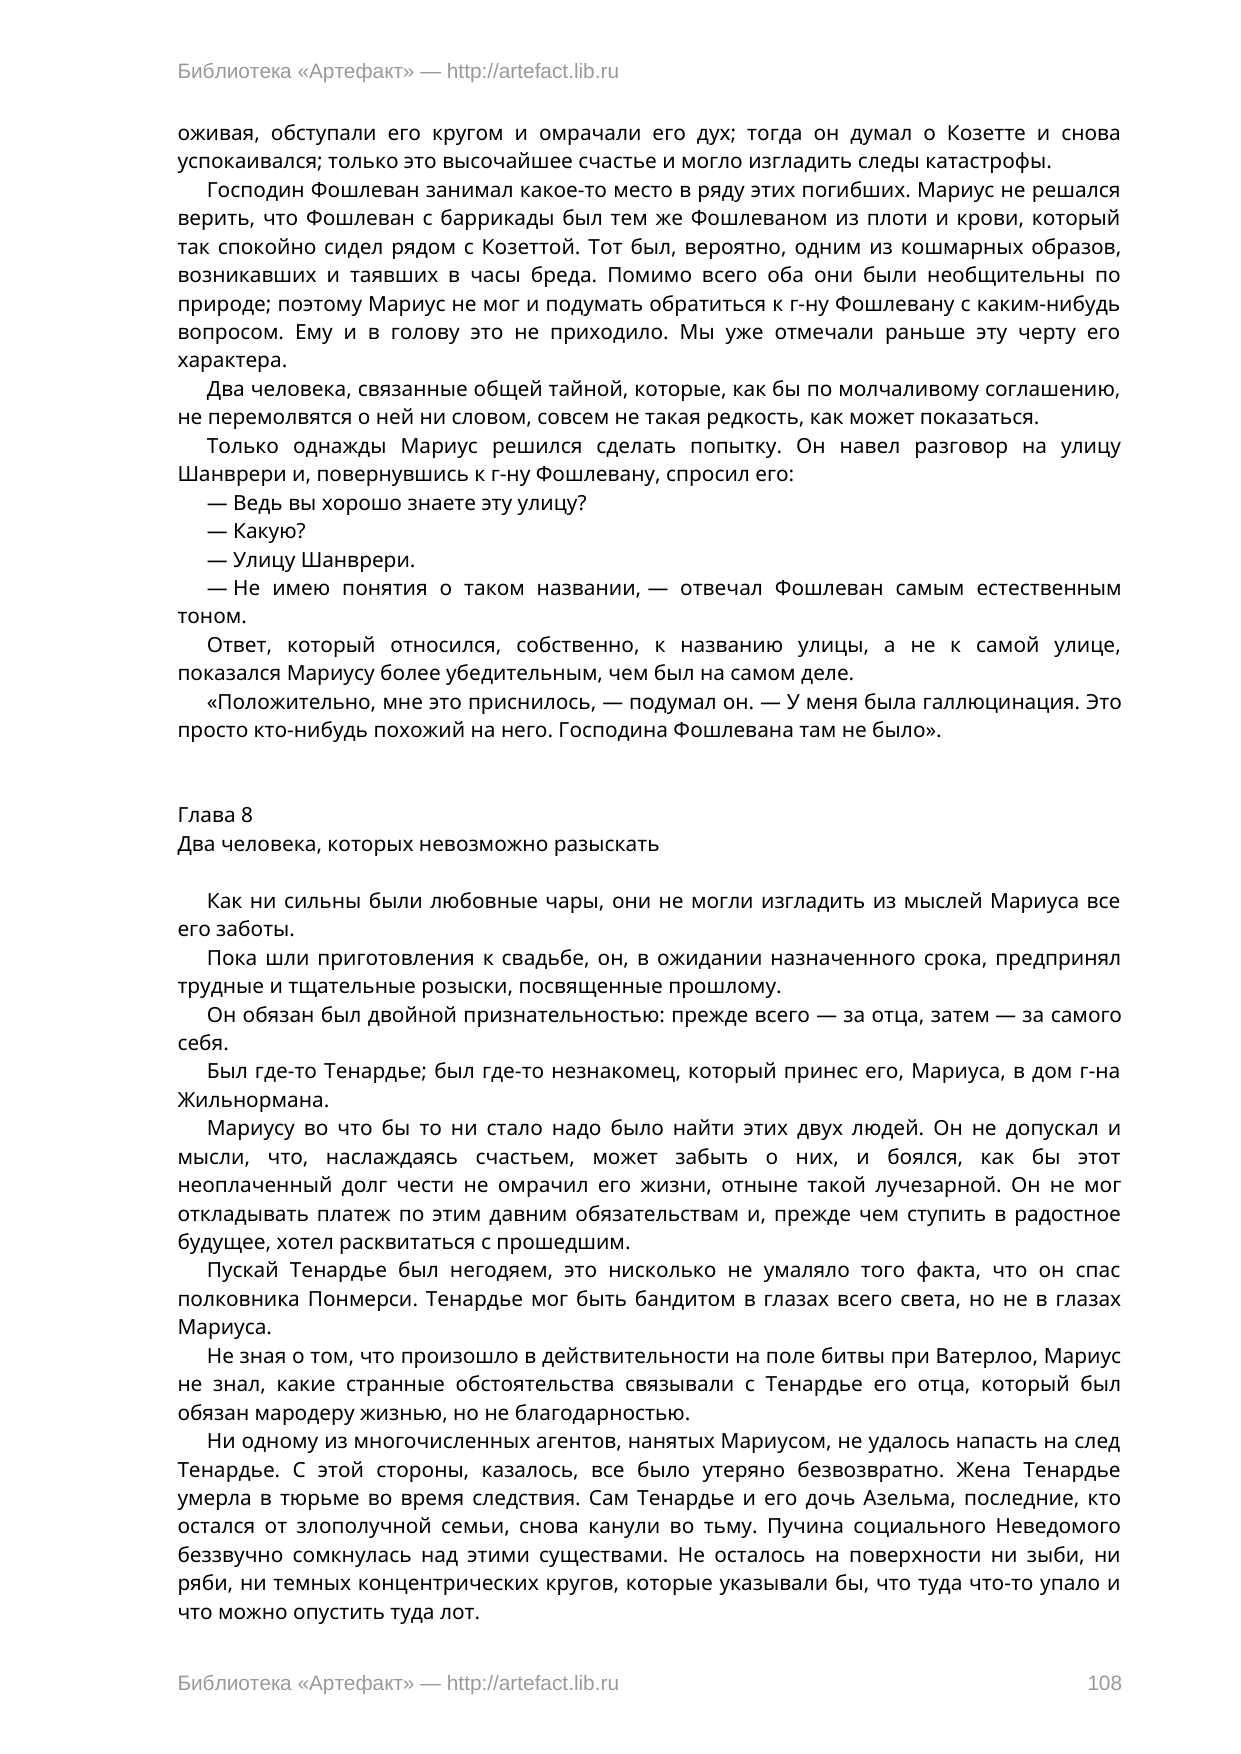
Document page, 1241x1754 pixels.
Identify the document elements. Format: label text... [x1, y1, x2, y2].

subtitle Глава 8 [177, 801, 1122, 829]
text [177, 118, 1122, 175]
subtitle Два человека, которых невозможно разыскать [177, 829, 1122, 857]
text Не зная о том, что произошло в действительности на поле битвы при Ватерлоо, Мариус не знал, какие странные обстоятельства связывали с Тенардье его отца, который был обязан мародеру жизнью, но не благодарностью. [177, 1341, 1122, 1426]
text Пускай Тенардье был негодяем, это нисколько не умаляло того факта, что он спас полковника Понмерси. Тенардье мог быть бандитом в глазах всего света, но не в глазах Мариуса. [177, 1256, 1122, 1341]
text Он обязан был двойной признательностью: прежде всего — за отца, затем — за самого себя. [177, 1000, 1122, 1057]
text Ответ, который относился, собственно, к названию улицы, а не к самой улице, показался Мариусу более убедительным, чем был на самом деле. [177, 630, 1122, 687]
text Господин Фошлеван занимал какое-то место в ряду этих погибших. Мариус не решался верить, что Фошлеван с баррикады был тем же Фошлеваном из плоти и крови, который так спокойно сидел рядом с Козеттой. Тот был, вероятно, одним из кошмарных образов, возникавших и таявших в часы бреда. Помимо всего оба они были необщительны по природе; поэтому Мариус не мог и подумать обратиться к г-ну Фошлевану с каким-нибудь вопросом. Ему и в голову это не приходило. Мы уже отмечали раньше эту черту его характера. [177, 175, 1122, 374]
text Мариусу во что бы то ни стало надо было найти этих двух людей. Он не допускал и мысли, что, наслаждаясь счастьем, может забыть о них, и боялся, как бы этот неоплаченный долг чести не омрачил его жизни, отныне такой лучезарной. Он не мог откладывать платеж по этим давним обязательствам и, прежде чем ступить в радостное будущее, хотел расквитаться с прошедшим. [177, 1113, 1122, 1256]
text Ни одному из многочисленных агентов, нанятых Мариусом, не удалось напасть на след Тенардье. С этой стороны, казалось, все было утеряно безвозвратно. Жена Тенардье умерла в тюрьме во время следствия. Сам Тенардье и его дочь Азельма, последние, кто остался от злополучной семьи, снова канули во тьму. Пучина социального Неведомого беззвучно сомкнулась над этими существами. Не осталось на поверхности ни зыби, ни ряби, ни темных концентрических кругов, которые указывали бы, что туда что-то упало и что можно опустить туда лот. [177, 1426, 1122, 1625]
text — Улицу Шанврери. [177, 545, 1122, 573]
text Как ни сильны были любовные чары, они не могли изгладить из мыслей Мариуса все его заботы. [177, 886, 1122, 943]
text Два человека, связанные общей тайной, которые, как бы по молчаливому соглашению, не перемолвятся о ней ни словом, совсем не такая редкость, как может показаться. [177, 374, 1122, 431]
text Пока шли приготовления к свадьбе, он, в ожидании назначенного срока, предпринял трудные и тщательные розыски, посвященные прошлому. [177, 943, 1122, 1000]
text — Ведь вы хорошо знаете эту улицу? [177, 488, 1122, 516]
text Был где-то Тенардье; был где-то незнакомец, который принес его, Мариуса, в дом г-на Жильнормана. [177, 1057, 1122, 1113]
text — Не имею понятия о таком названии, — отвечал Фошлеван самым естественным тоном. [177, 573, 1122, 630]
text «Положительно, мне это приснилось, — подумал он. — У меня была галлюцинация. Это просто кто-нибудь похожий на него. Господина Фошлевана там не было». [177, 687, 1122, 744]
text — Какую? [177, 516, 1122, 545]
text Только однажды Мариус решился сделать попытку. Он навел разговор на улицу Шанврери и, повернувшись к г-ну Фошлевану, спросил его: [177, 431, 1122, 488]
